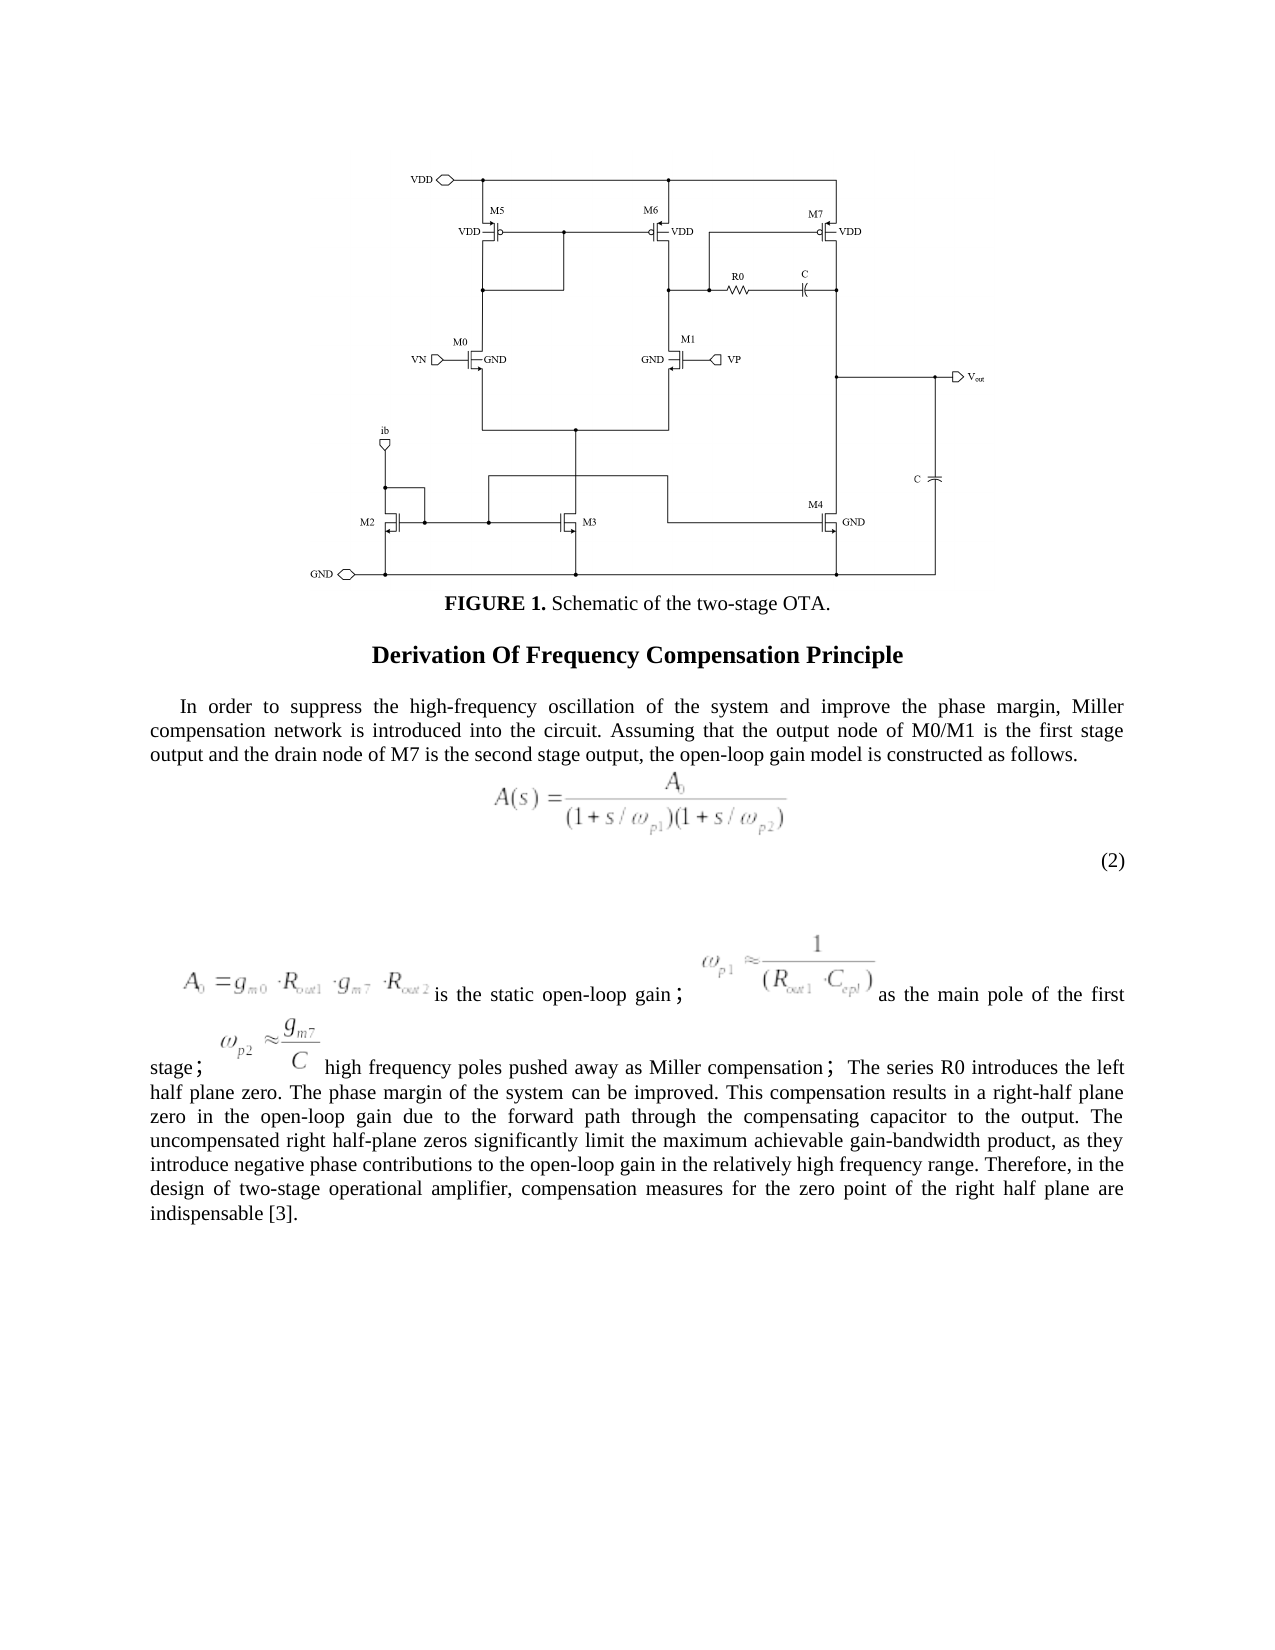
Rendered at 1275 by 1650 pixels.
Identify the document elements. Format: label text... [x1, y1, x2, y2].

text is the static open-loop gain；as the main pole of the first stage；high frequency poles pushed away as Miller compensation；The series R0 introduces the left half plane zero. The phase margin of the system can be improved. This compensation results in a right-half plane zero in the open-loop gain due to the forward path through the compensating capacitor to the output. The uncompensated right half-plane zeros significantly limit the maximum achievable gain-bandwidth product, as they introduce negative phase contributions to the open-loop gain in the relatively high frequency range. Therefore, in the design of two-stage operational amplifier, compensation measures for the zero point of the right half plane are indispensable [3]. [150, 928, 1125, 1224]
text (2) [150, 766, 1125, 872]
text In order to suppress the high-frequency oscillation of the system and improve the phase margin, Miller compensation network is introduced into the circuit. Assuming that the output node of M0/M1 is the first stage output and the drain node of M7 is the second stage output, the open-loop gain model is constructed as follows. [150, 694, 1125, 766]
text FIGURE 1. Schematic of the two-stage OTA. [150, 591, 1125, 615]
picture [310, 150, 995, 591]
subtitle Derivation Of Frequency Compensation Principle [150, 640, 1125, 669]
